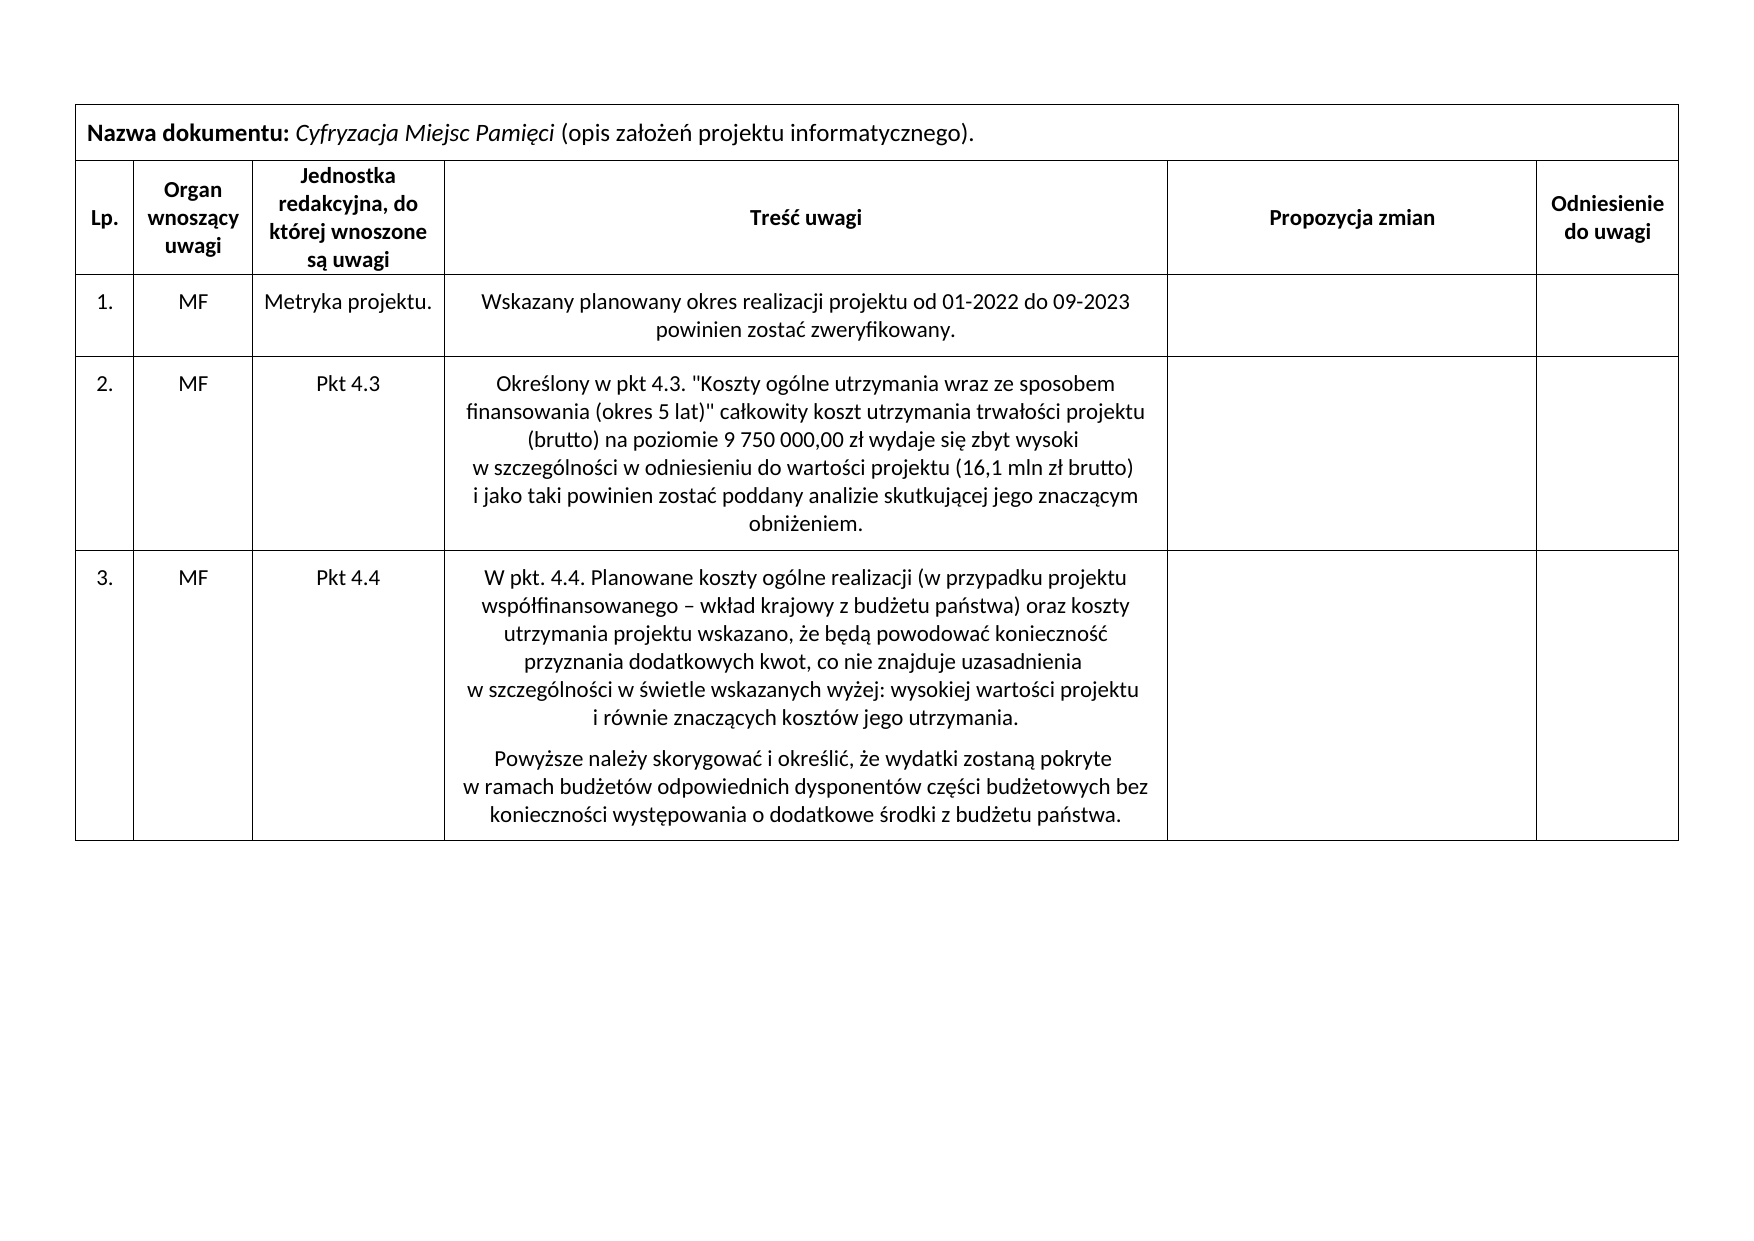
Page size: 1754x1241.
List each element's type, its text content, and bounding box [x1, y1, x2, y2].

table_cell Pkt 4.4 [253, 551, 444, 840]
table_cell [1537, 275, 1678, 356]
table_cell Lp. [76, 161, 133, 273]
table_cell Określony w pkt 4.3. "Koszty ogólne utrzymania wraz ze sposobem finansowania (okres 5 lat)" całkowity koszt utrzymania trwałości projektu (brutto) na poziomie 9 750 000,00 zł wydaje się zbyt wysoki w szczególności w odniesieniu do wartości projektu (16,1 mln zł brutto) i jako taki powinien zostać poddany analizie skutkującej jego znaczącym obniżeniem. [445, 357, 1167, 550]
table_cell Treść uwagi [445, 161, 1167, 273]
table_cell 3. [76, 551, 133, 840]
table_header Nazwa dokumentu: Cyfryzacja Miejsc Pamięci (opis założeń projektu informatycznego). [76, 105, 1678, 160]
table_cell Metryka projektu. [253, 275, 444, 356]
table_cell MF [134, 357, 252, 550]
table_cell MF [134, 551, 252, 840]
table_cell Jednostka redakcyjna, do której wnoszone są uwagi [253, 161, 444, 273]
table_cell Odniesienie do uwagi [1537, 161, 1678, 273]
table_cell 2. [76, 357, 133, 550]
table_cell [1168, 551, 1536, 840]
table_cell [1537, 551, 1678, 840]
table_cell [1168, 357, 1536, 550]
table_cell Wskazany planowany okres realizacji projektu od 01-2022 do 09-2023 powinien zostać zweryfikowany. [445, 275, 1167, 356]
table_cell Organ wnoszący uwagi [134, 161, 252, 273]
table_cell MF [134, 275, 252, 356]
table_cell Pkt 4.3 [253, 357, 444, 550]
table_cell 1. [76, 275, 133, 356]
table_cell W pkt. 4.4. Planowane koszty ogólne realizacji (w przypadku projektu współfinansowanego – wkład krajowy z budżetu państwa) oraz koszty utrzymania projektu wskazano, że będą powodować konieczność przyznania dodatkowych kwot, co nie znajduje uzasadnienia w szczególności w świetle wskazanych wyżej: wysokiej wartości projektu i równie znaczących kosztów jego utrzymania. Powyższe należy skorygować i określić, że wydatki zostaną pokryte w ramach budżetów odpowiednich dysponentów części budżetowych bez konieczności występowania o dodatkowe środki z budżetu państwa. [445, 551, 1167, 840]
table_cell [1168, 275, 1536, 356]
table_cell Propozycja zmian [1168, 161, 1536, 273]
table_cell [1537, 357, 1678, 550]
